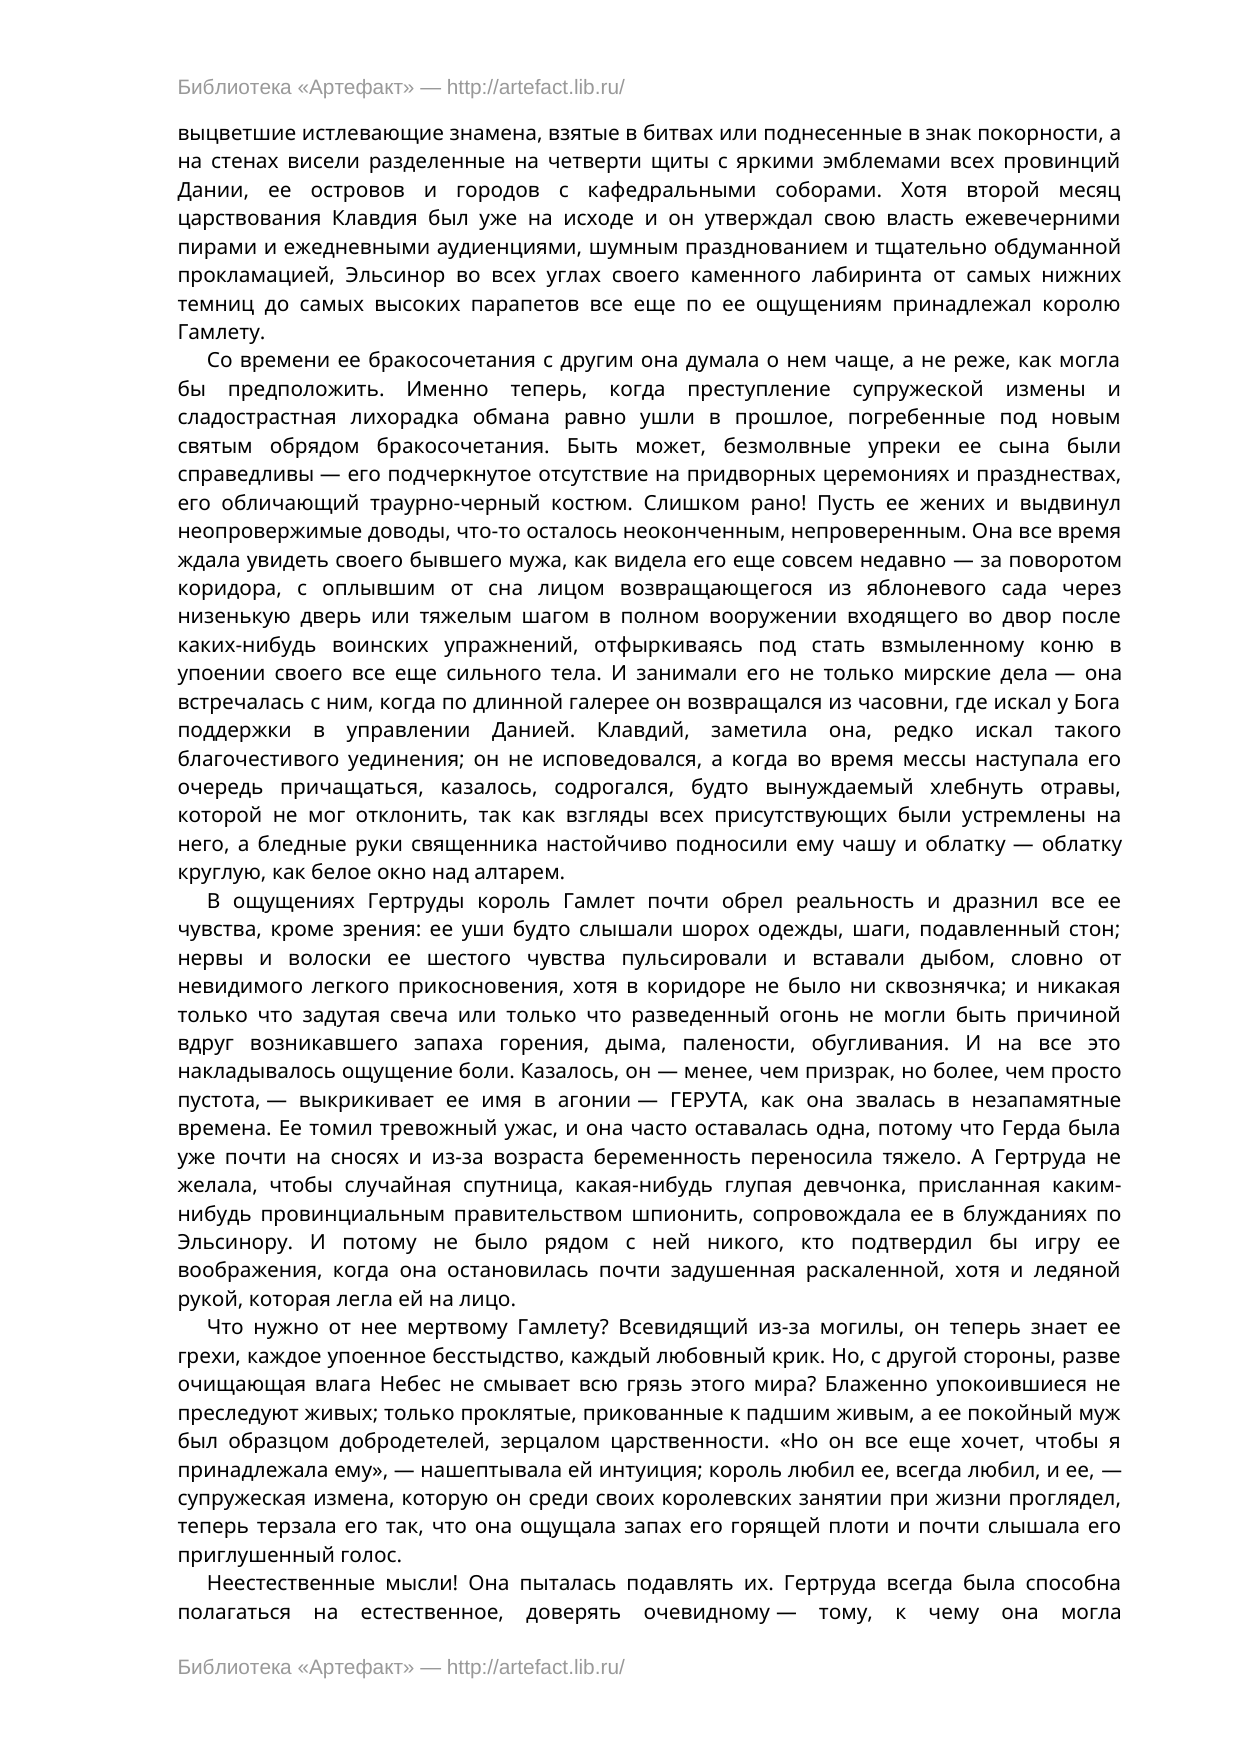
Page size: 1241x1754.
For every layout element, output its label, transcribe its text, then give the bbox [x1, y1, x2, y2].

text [177, 118, 1122, 346]
text В ощущениях Гертруды король Гамлет почти обрел реальность и дразнил все ее чувства, кроме зрения: ее уши будто слышали шорох одежды, шаги, подавленный стон; нервы и волоски ее шестого чувства пульсировали и вставали дыбом, словно от невидимого легкого прикосновения, хотя в коридоре не было ни сквознячка; и никакая только что задутая свеча или только что разведенный огонь не могли быть причиной вдруг возникавшего запаха горения, дыма, палености, обугливания. И на все это накладывалось ощущение боли. Казалось, он — менее, чем призрак, но более, чем просто пустота, — выкрикивает ее имя в агонии — ГЕРУТА, как она звалась в незапамятные времена. Ее томил тревожный ужас, и она часто оставалась одна, потому что Герда была уже почти на сносях и из-за возраста беременность переносила тяжело. А Гертруда не желала, чтобы случайная спутница, какая-нибудь глупая девчонка, присланная каким-нибудь провинциальным правительством шпионить, сопровождала ее в блужданиях по Эльсинору. И потому не было рядом с ней никого, кто подтвердил бы игру ее воображения, когда она остановилась почти задушенная раскаленной, хотя и ледяной рукой, которая легла ей на лицо. [177, 886, 1122, 1312]
text Со времени ее бракосочетания с другим она думала о нем чаще, а не реже, как могла бы предположить. Именно теперь, когда преступление супружеской измены и сладострастная лихорадка обмана равно ушли в прошлое, погребенные под новым святым обрядом бракосочетания. Быть может, безмолвные упреки ее сына были справедливы — его подчеркнутое отсутствие на придворных церемониях и празднествах, его обличающий траурно-черный костюм. Слишком рано! Пусть ее жених и выдвинул неопровержимые доводы, что-то осталось неоконченным, непроверенным. Она все время ждала увидеть своего бывшего мужа, как видела его еще совсем недавно — за поворотом коридора, с оплывшим от сна лицом возвращающегося из яблоневого сада через низенькую дверь или тяжелым шагом в полном вооружении входящего во двор после каких-нибудь воинских упражнений, отфыркиваясь под стать взмыленному коню в упоении своего все еще сильного тела. И занимали его не только мирские дела — она встречалась с ним, когда по длинной галерее он возвращался из часовни, где искал у Бога поддержки в управлении Данией. Клавдий, заметила она, редко искал такого благочестивого уединения; он не исповедовался, а когда во время мессы наступала его очередь причащаться, казалось, содрогался, будто вынуждаемый хлебнуть отравы, которой не мог отклонить, так как взгляды всех присутствующих были устремлены на него, а бледные руки священника настойчиво подносили ему чашу и облатку — облатку круглую, как белое окно над алтарем. [177, 346, 1122, 886]
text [177, 1568, 1122, 1625]
text Что нужно от нее мертвому Гамлету? Всевидящий из-за могилы, он теперь знает ее грехи, каждое упоенное бесстыдство, каждый любовный крик. Но, с другой стороны, разве очищающая влага Небес не смывает всю грязь этого мира? Блаженно упокоившиеся не преследуют живых; только проклятые, прикованные к падшим живым, а ее покойный муж был образцом добродетелей, зерцалом царственности. «Но он все еще хочет, чтобы я принадлежала ему», — нашептывала ей интуиция; король любил ее, всегда любил, и ее, — супружеская измена, которую он среди своих королевских занятии при жизни проглядел, теперь терзала его так, что она ощущала запах его горящей плоти и почти слышала его приглушенный голос. [177, 1312, 1122, 1568]
